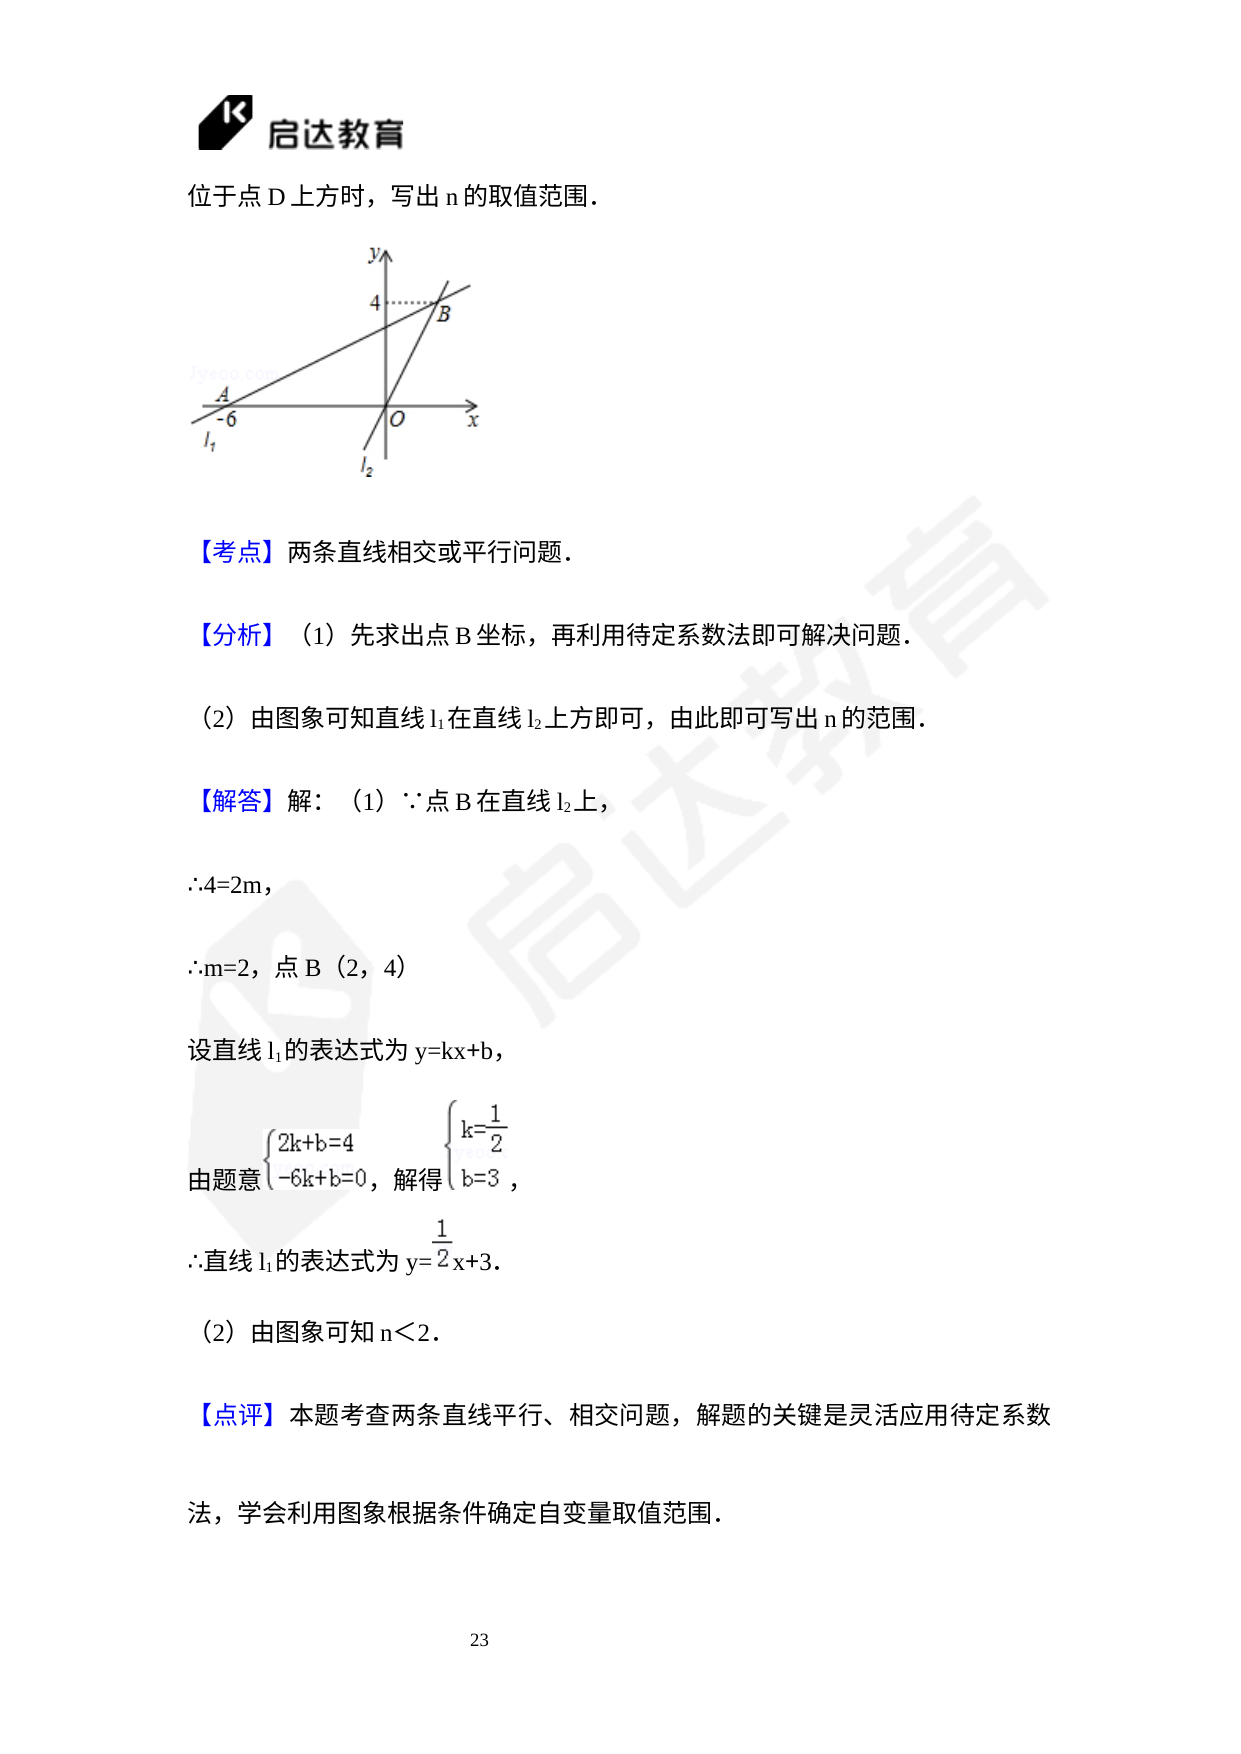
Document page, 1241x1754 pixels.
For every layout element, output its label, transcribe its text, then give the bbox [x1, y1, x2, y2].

text （2）由图象可知n＜2． [187, 1298, 1053, 1363]
text 【分析】（1）先求出点B坐标，再利用待定系数法即可解决问题． [187, 601, 1053, 666]
picture [443, 1100, 508, 1190]
picture [262, 1129, 369, 1190]
text （2）过动点P（n，0）且垂于x轴的直线与l1，l2的交点分别为C，D，当点C位于点D上方时，写出n的取值范围． [187, 162, 1053, 227]
text ∴直线l1的表达式为y=x+3． [187, 1215, 1053, 1280]
picture [187, 245, 480, 477]
text （2）由图象可知直线l1在直线l2上方即可，由此即可写出n的范围． [187, 684, 1053, 749]
text 【点评】本题考查两条直线平行、相交问题，解题的关键是灵活应用待定系数法，学会利用图象根据条件确定自变量取值范围． [187, 1381, 1053, 1544]
text 设直线l1的表达式为y=kx+b， [187, 1016, 1053, 1081]
text 【考点】两条直线相交或平行问题．菁优网版权所有 [187, 518, 1053, 583]
picture [432, 1215, 453, 1270]
text ∴m=2，点B（2，4） [187, 933, 1053, 998]
text ∴4=2m， [187, 850, 1053, 915]
picture [198, 95, 404, 150]
text 由题意，解得， [187, 1099, 1053, 1197]
text 【解答】解：（1）∵点B在直线l2上， [187, 767, 1053, 832]
